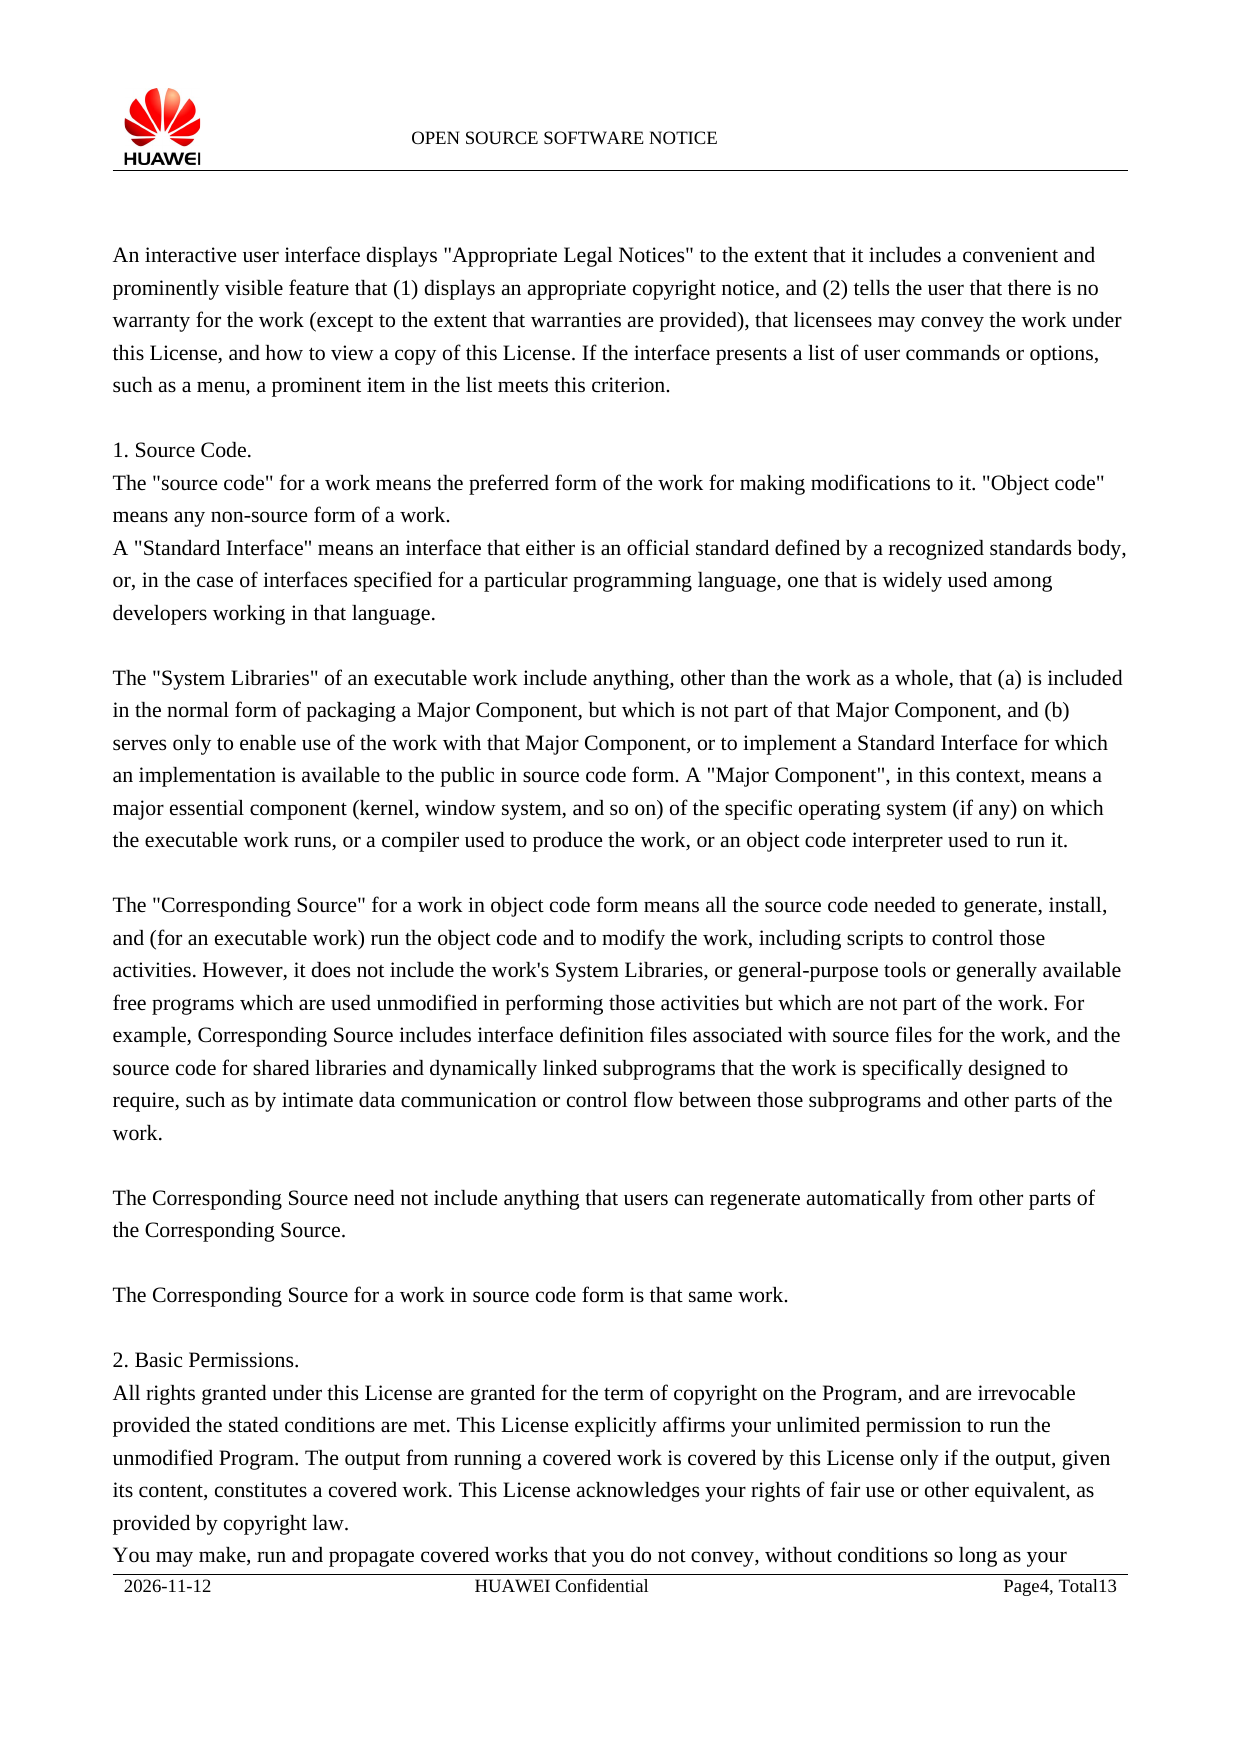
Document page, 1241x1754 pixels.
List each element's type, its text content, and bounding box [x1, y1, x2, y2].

picture [124, 88, 201, 165]
